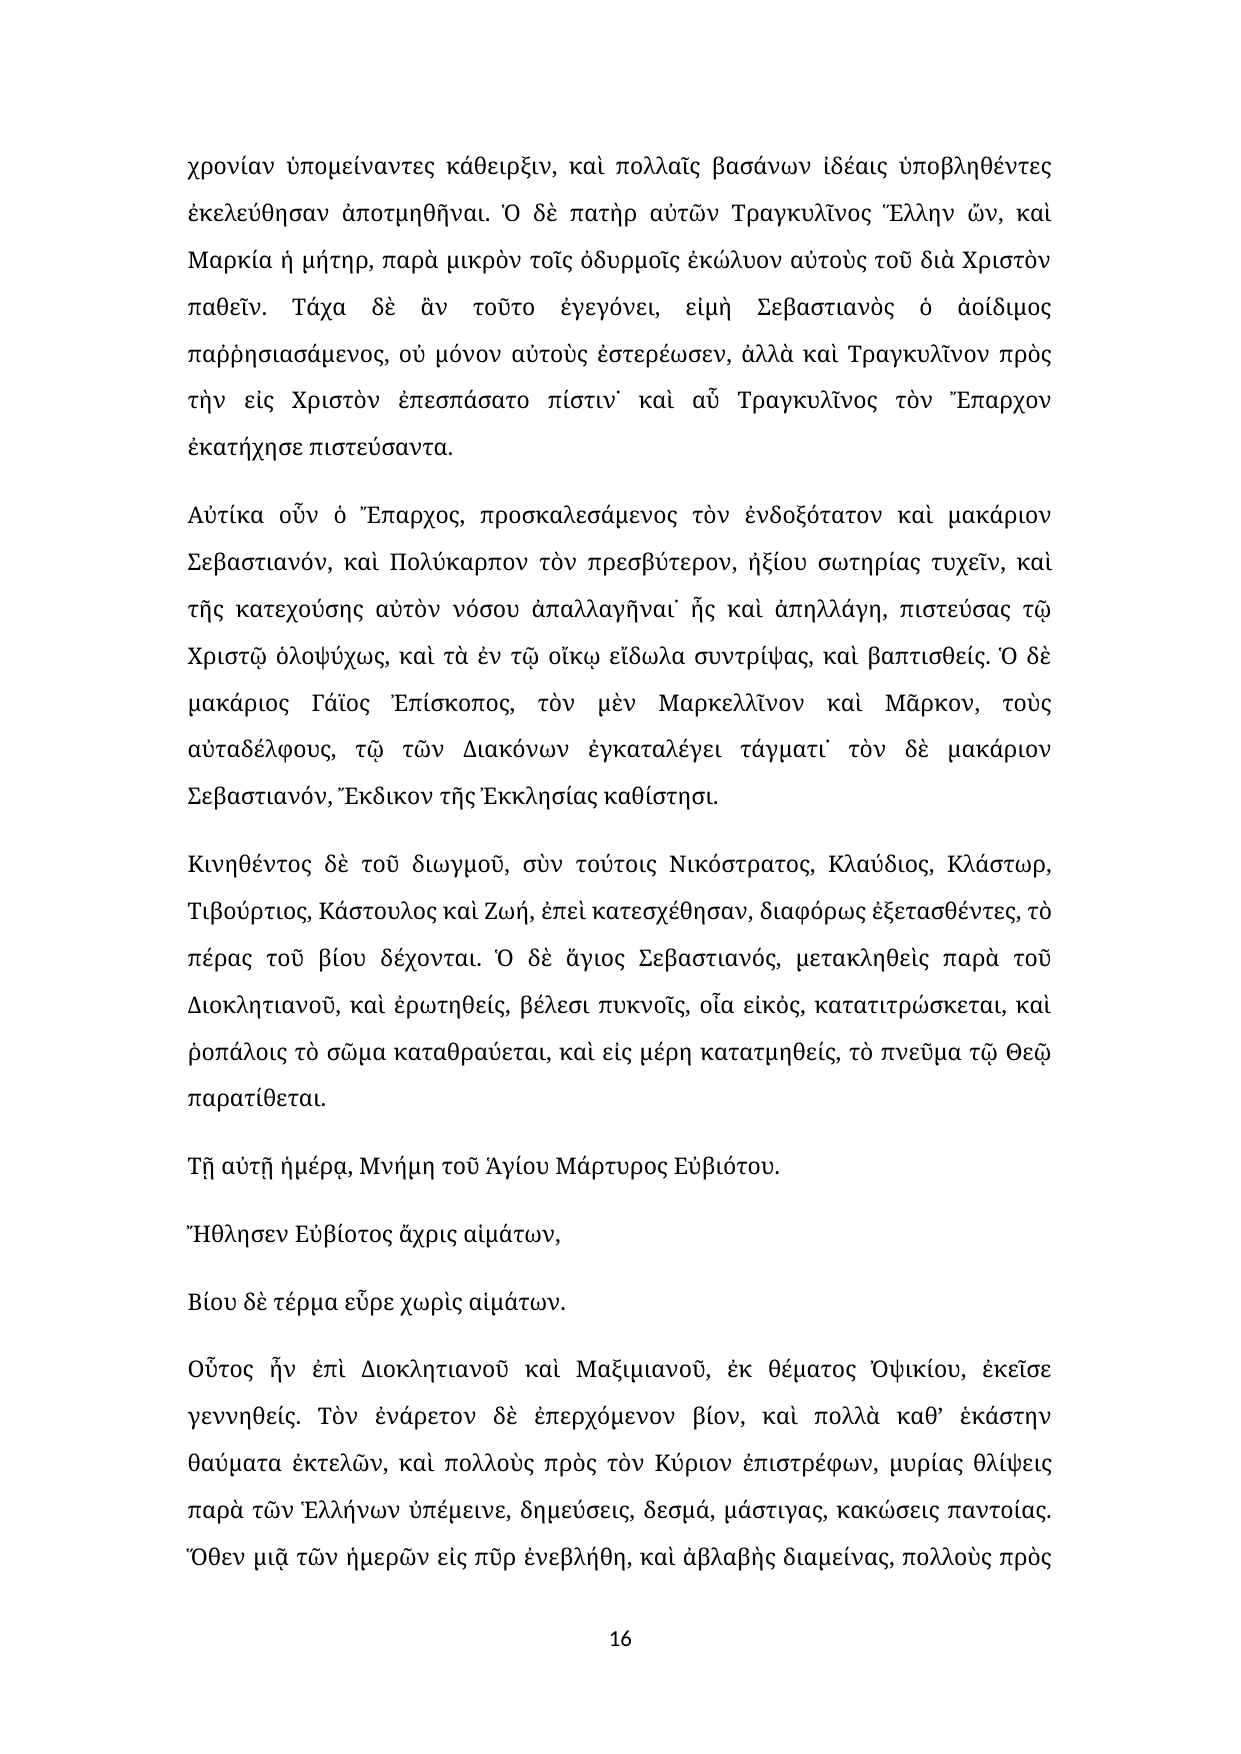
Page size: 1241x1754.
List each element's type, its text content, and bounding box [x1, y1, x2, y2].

text Βίου δὲ τέρμα εὗρε χωρὶς αἱμάτων. [187, 1285, 1053, 1317]
text Κινηθέντος δὲ τοῦ διωγμοῦ, σὺν τούτοις Νικόστρατος, Κλαύδιος, Κλάστωρ, Τιβούρτιος, Κάστουλος καὶ Ζωή, ἐπεὶ κατεσχέθησαν, διαφόρως ἐξετασθέντες, τὸ πέρας τοῦ βίου δέχονται. Ὁ δὲ ἅγιος Σεβαστιανός, μετακληθεὶς παρὰ τοῦ Διοκλητιανοῦ, καὶ ἐρωτηθείς, βέλεσι πυκνοῖς, οἶα εἰκὀς, κατατιτρώσκεται, καὶ ῥοπάλοις τὸ σῶμα καταθραύεται, καὶ εἰς μέρη κατατμηθείς, τὸ πνεῦμα τῷ Θεῷ παρατίθεται. [187, 848, 1053, 1113]
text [187, 150, 1053, 462]
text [187, 1353, 1053, 1572]
text Αὐτίκα οὗν ὁ Ἔπαρχος, προσκαλεσάμενος τὸν ἐνδοξότατον καὶ μακάριον Σεβαστιανόν, καὶ Πολύκαρπον τὸν πρεσβύτερον, ἠξίου σωτηρίας τυχεῖν, καὶ τῆς κατεχούσης αὐτὸν νόσου ἀπαλλαγῆναι˙ ἦς καὶ ἀπηλλάγη, πιστεύσας τῷ Χριστῷ ὁλοψύχως, καὶ τὰ ἐν τῷ οἴκῳ εἴδωλα συντρίψας, καὶ βαπτισθείς. Ὁ δὲ μακάριος Γάϊος Ἐπίσκοπος, τὸν μὲν Μαρκελλῖνον καὶ Μᾶρκον, τοὺς αὐταδέλφους, τῷ τῶν Διακόνων ἐγκαταλέγει τάγματι˙ τὸν δὲ μακάριον Σεβαστιανόν, Ἔκδικον τῆς Ἐκκλησίας καθίστησι. [187, 499, 1053, 811]
text Ἤθλησεν Εὐβίοτος ἄχρις αἱμάτων, [187, 1218, 1053, 1249]
text Τῇ αὐτῇ ἡμέρᾳ, Μνήμη τοῦ Ἁγίου Μάρτυρος Εὐβιότου. [187, 1150, 1053, 1181]
